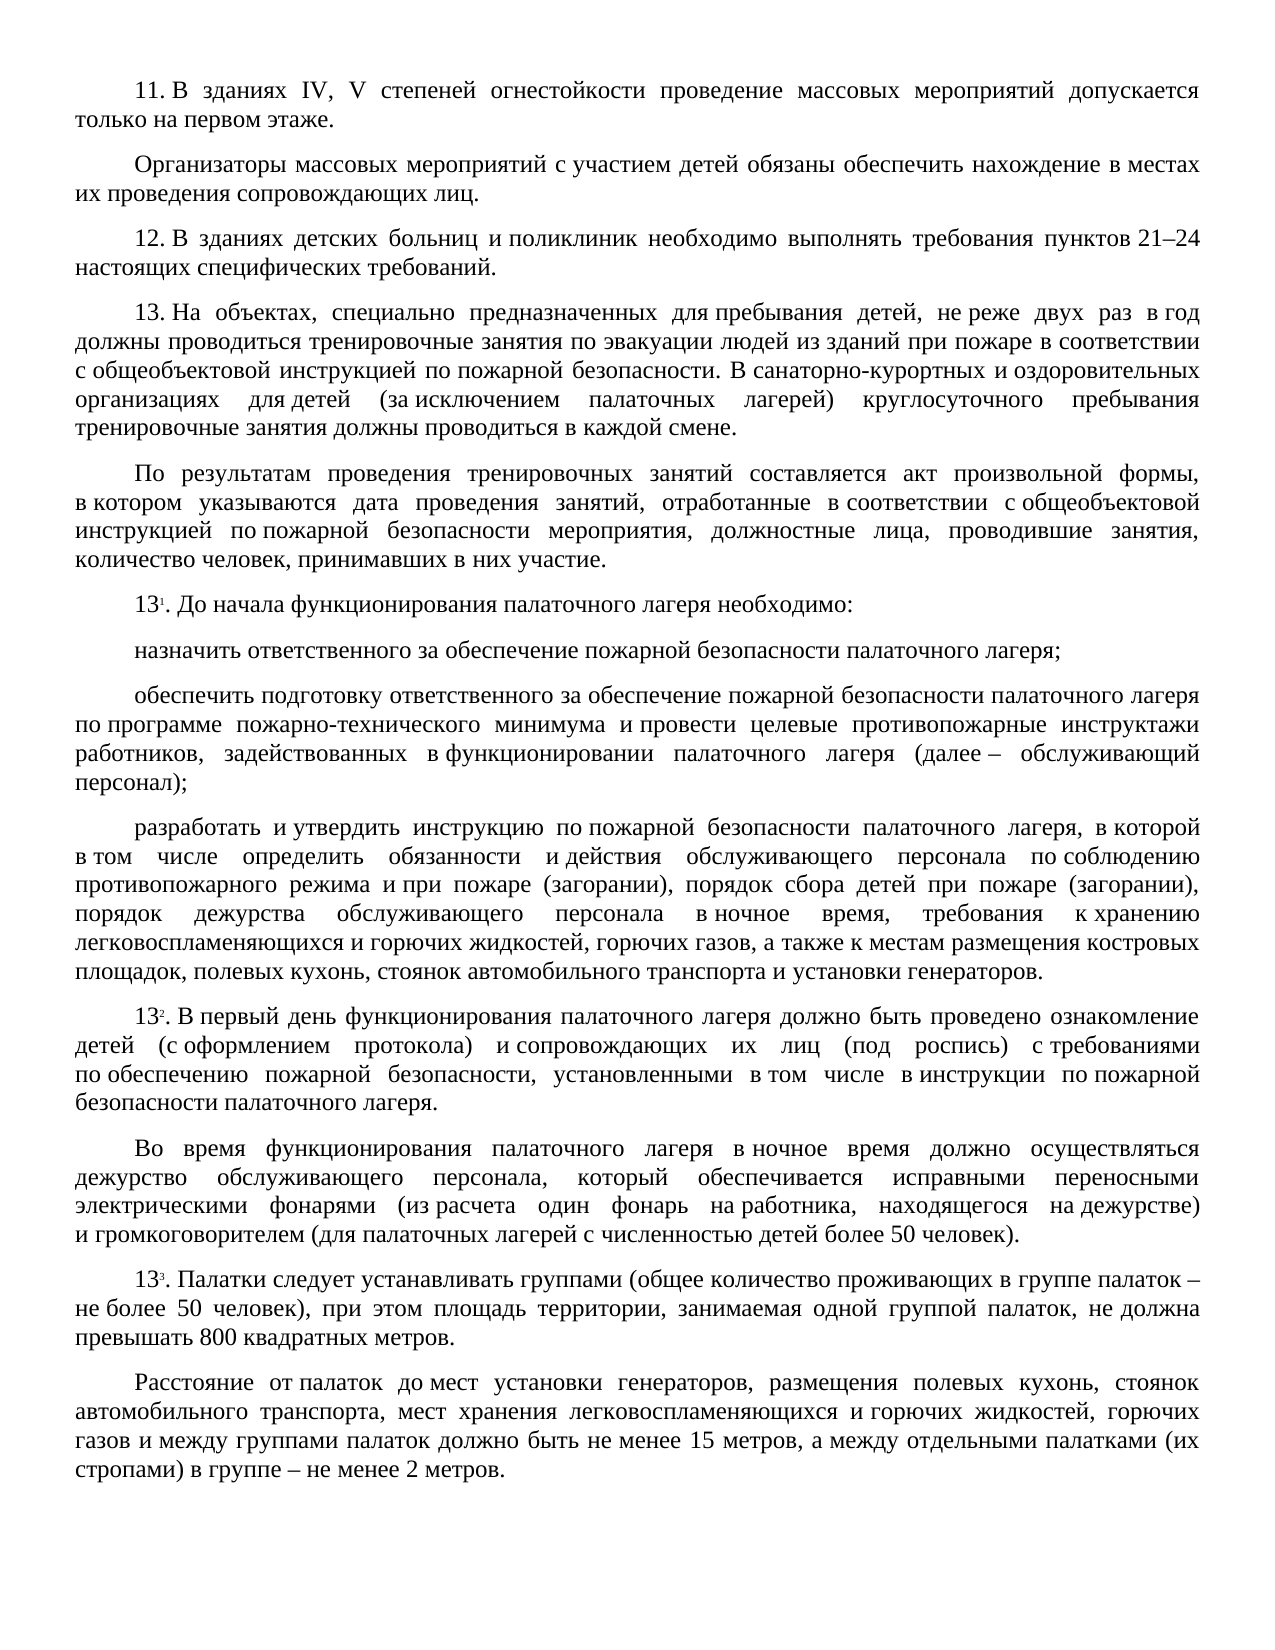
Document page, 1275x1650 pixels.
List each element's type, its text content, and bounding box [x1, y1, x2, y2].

text 11. В зданиях IV, V степеней огнестойкости проведение массовых мероприятий допускается только на первом этаже. [75, 75, 1200, 132]
text Расстояние от палаток до мест установки генераторов, размещения полевых кухонь, стоянок автомобильного транспорта, мест хранения легковоспламеняющихся и горючих жидкостей, горючих газов и между группами палаток должно быть не менее 15 метров, а между отдельными палатками (их стропами) в группе – не менее 2 метров. [75, 1367, 1200, 1482]
text 133. Палатки следует устанавливать группами (общее количество проживающих в группе палаток – не более 50 человек), при этом площадь территории, занимаемая одной группой палаток, не должна превышать 800 квадратных метров. [75, 1264, 1200, 1351]
text Во время функционирования палаточного лагеря в ночное время должно осуществляться дежурство обслуживающего персонала, который обеспечивается исправными переносными электрическими фонарями (из расчета один фонарь на работника, находящегося на дежурстве) и громкоговорителем (для палаточных лагерей с численностью детей более 50 человек). [75, 1133, 1200, 1248]
text 132. В первый день функционирования палаточного лагеря должно быть проведено ознакомление детей (с оформлением протокола) и сопровождающих их лиц (под роспись) с требованиями по обеспечению пожарной безопасности, установленными в том числе в инструкции по пожарной безопасности палаточного лагеря. [75, 1001, 1200, 1116]
text Организаторы массовых мероприятий с участием детей обязаны обеспечить нахождение в местах их проведения сопровождающих лиц. [75, 149, 1200, 207]
text назначить ответственного за обеспечение пожарной безопасности палаточного лагеря; [75, 635, 1200, 664]
text обеспечить подготовку ответственного за обеспечение пожарной безопасности палаточного лагеря по программе пожарно-технического минимума и провести целевые противопожарные инструктажи работников, задействованных в функционировании палаточного лагеря (далее – обслуживающий персонал); [75, 680, 1200, 795]
text 12. В зданиях детских больниц и поликлиник необходимо выполнять требования пунктов 21–24 настоящих специфических требований. [75, 223, 1200, 281]
text По результатам проведения тренировочных занятий составляется акт произвольной формы, в котором указываются дата проведения занятий, отработанные в соответствии с общеобъектовой инструкцией по пожарной безопасности мероприятия, должностные лица, проводившие занятия, количество человек, принимавших в них участие. [75, 458, 1200, 573]
text разработать и утвердить инструкцию по пожарной безопасности палаточного лагеря, в которой в том числе определить обязанности и действия обслуживающего персонала по соблюдению противопожарного режима и при пожаре (загорании), порядок сбора детей при пожаре (загорании), порядок дежурства обслуживающего персонала в ночное время, требования к хранению легковоспламеняющихся и горючих жидкостей, горючих газов, а также к местам размещения костровых площадок, полевых кухонь, стоянок автомобильного транспорта и установки генераторов. [75, 812, 1200, 984]
text 131. До начала функционирования палаточного лагеря необходимо: [75, 589, 1200, 618]
text 13. На объектах, специально предназначенных для пребывания детей, не реже двух раз в год должны проводиться тренировочные занятия по эвакуации людей из зданий при пожаре в соответствии с общеобъектовой инструкцией по пожарной безопасности. В санаторно-курортных и оздоровительных организациях для детей (за исключением палаточных лагерей) круглосуточного пребывания тренировочные занятия должны проводиться в каждой смене. [75, 297, 1200, 441]
